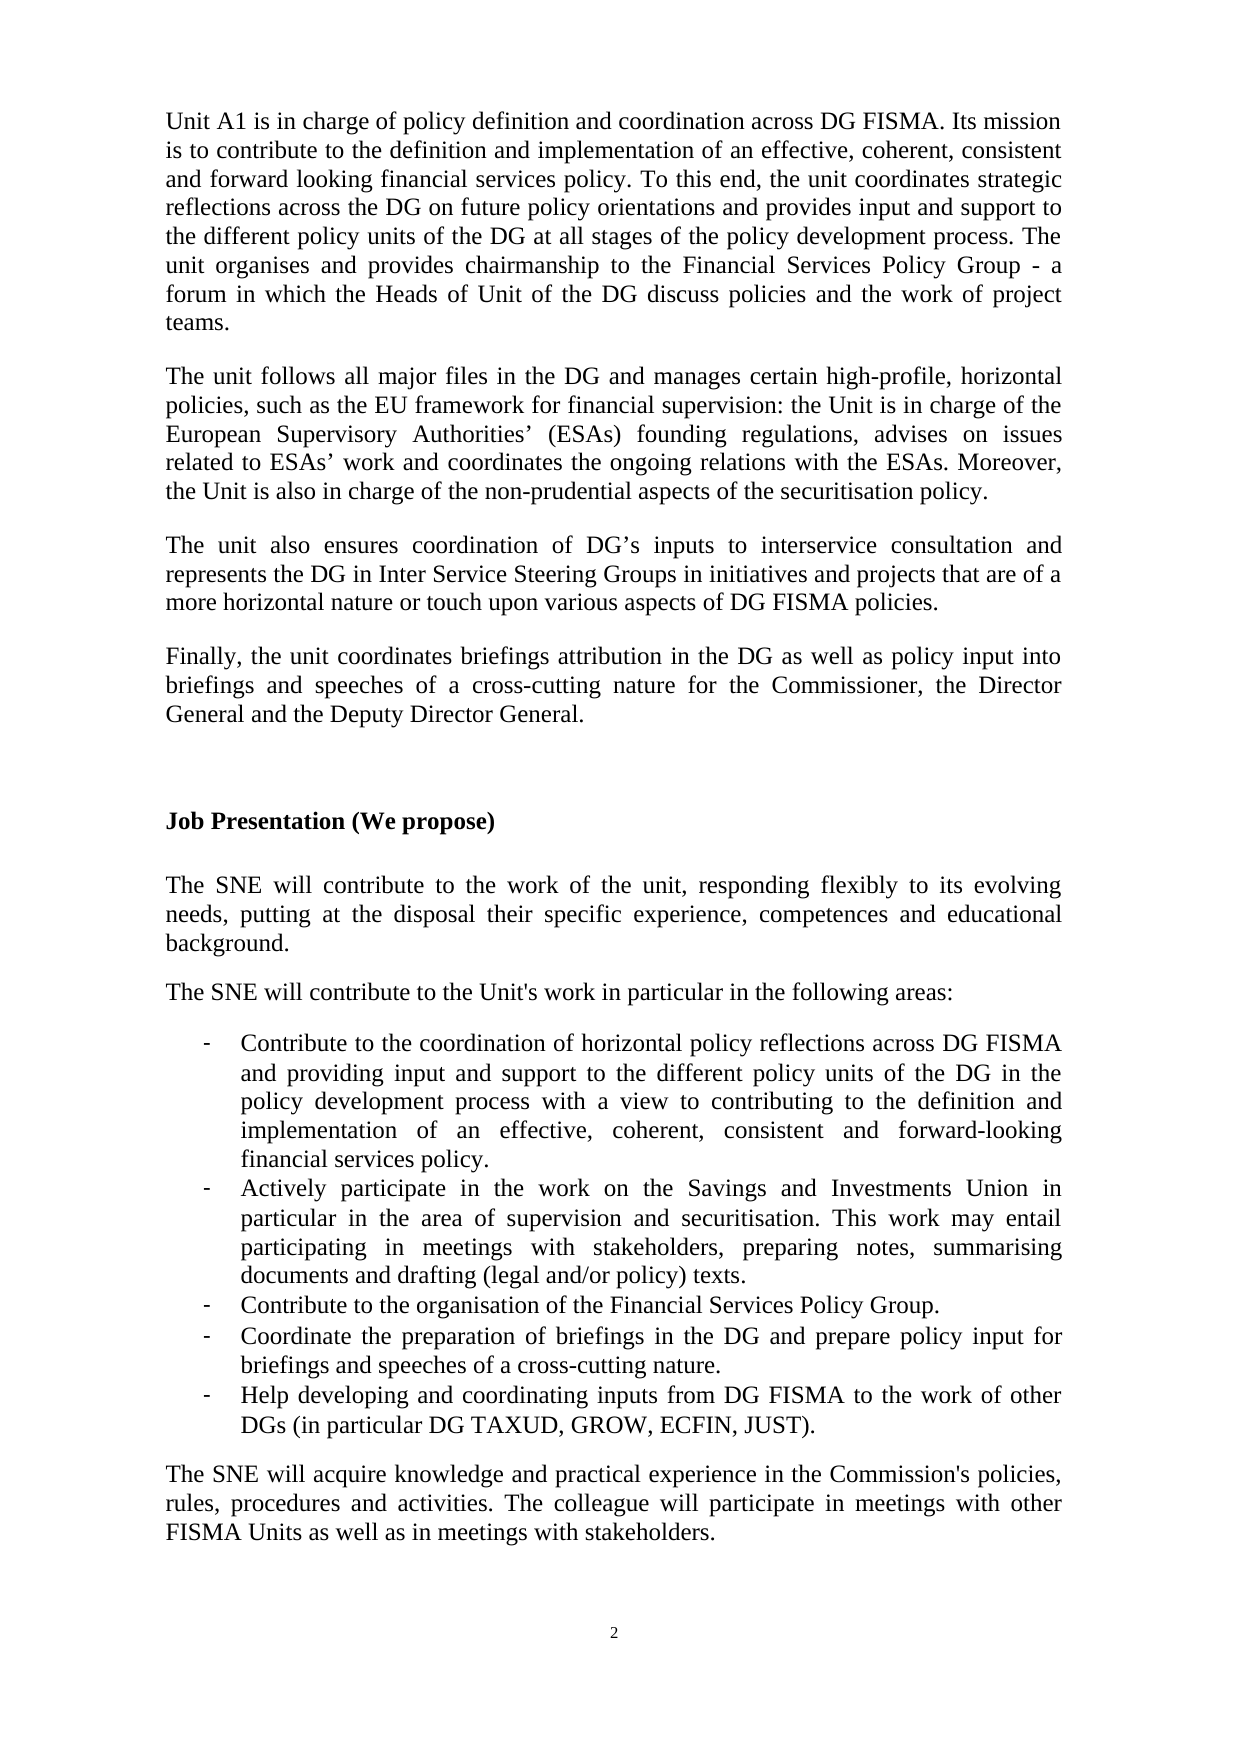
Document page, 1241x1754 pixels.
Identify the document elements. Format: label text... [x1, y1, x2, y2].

list Job Presentation (We propose) [165, 806, 1063, 835]
